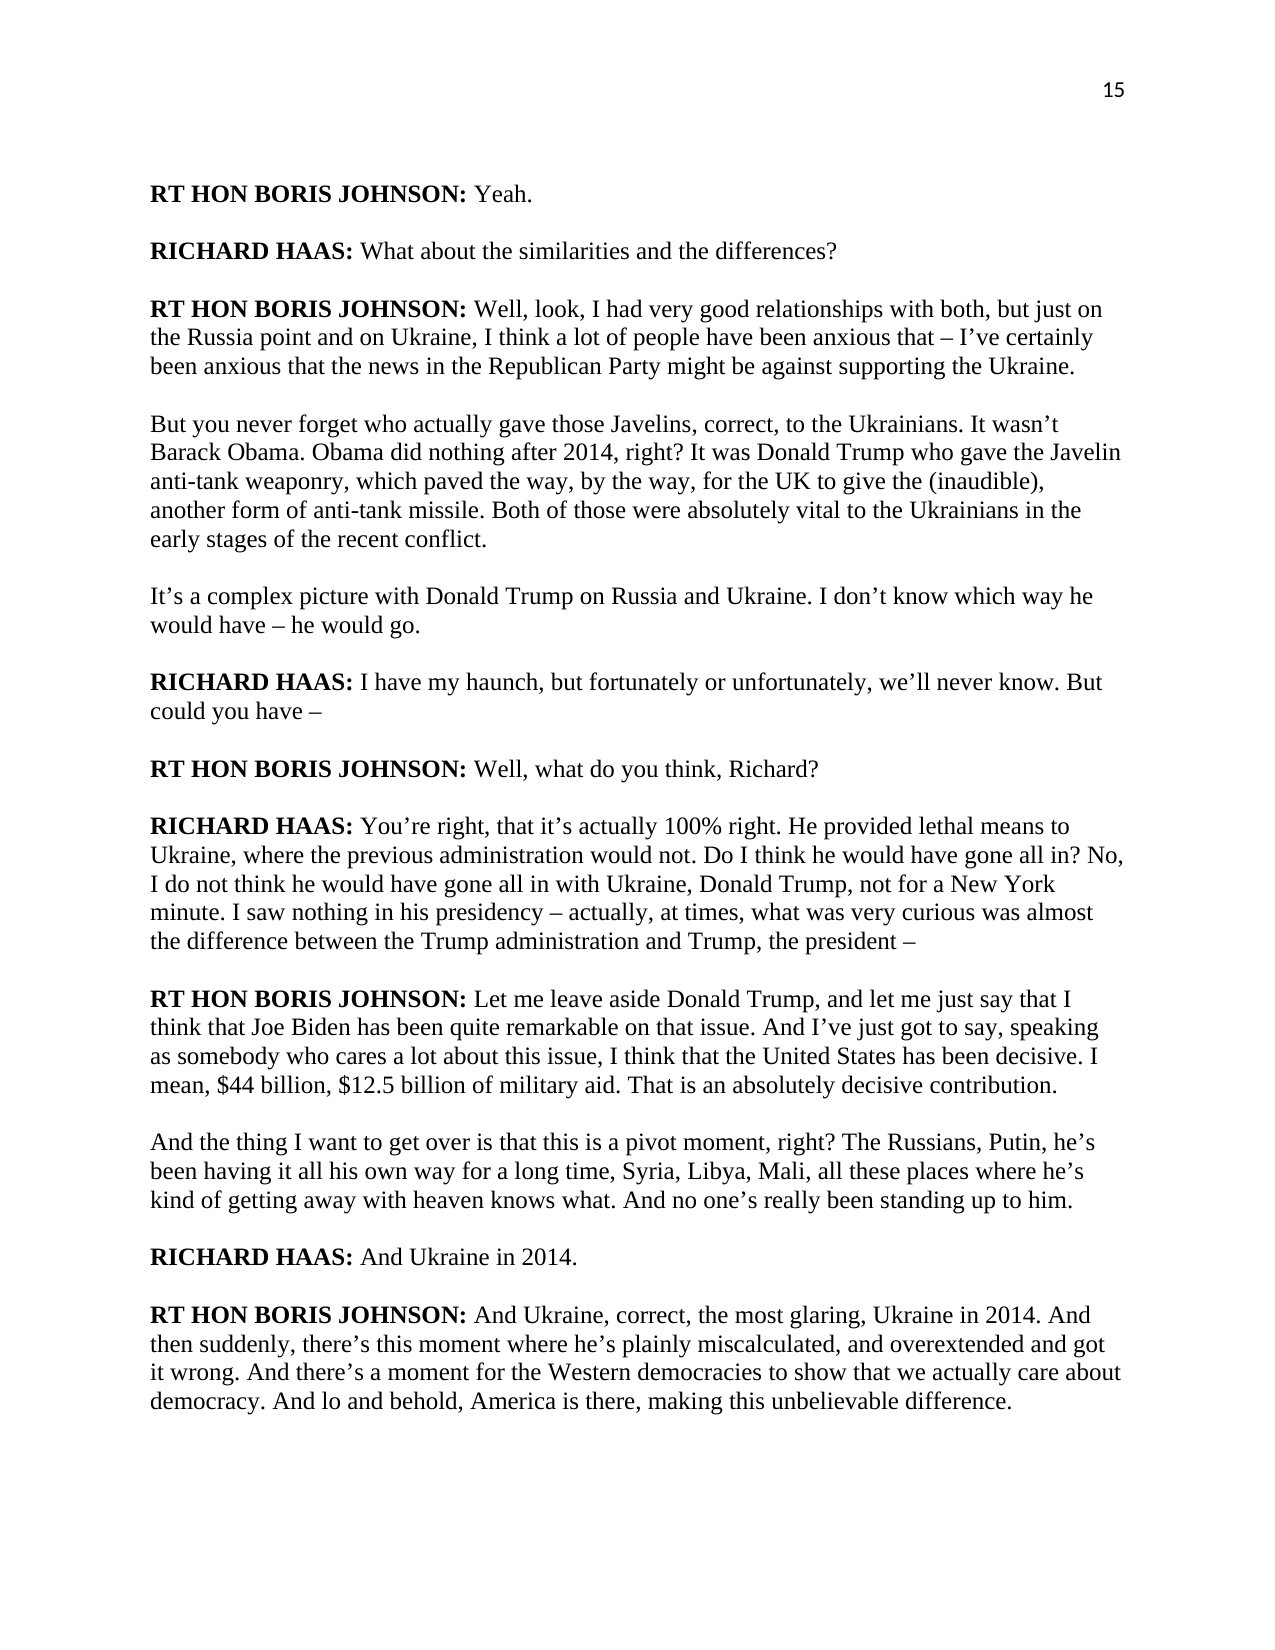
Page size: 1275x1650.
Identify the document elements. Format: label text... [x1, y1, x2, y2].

text RT HON BORIS JOHNSON: And Ukraine, correct, the most glaring, Ukraine in 2014. And then suddenly, there’s this moment where he’s plainly miscalculated, and overextended and got it wrong. And there’s a moment for the Western democracies to show that we actually care about democracy. And lo and behold, America is there, making this unbelievable difference. [150, 1300, 1125, 1415]
text RT HON BORIS JOHNSON: Let me leave aside Donald Trump, and let me just say that I think that Joe Biden has been quite remarkable on that issue. And I’ve just got to say, speaking as somebody who cares a lot about this issue, I think that the United States has been decisive. I mean, $44 billion, $12.5 billion of military aid. That is an absolutely decisive contribution. [150, 984, 1125, 1099]
text It’s a complex picture with Donald Trump on Russia and Ukraine. I don’t know which way he would have – he would go. [150, 581, 1125, 639]
text RT HON BORIS JOHNSON: Well, look, I had very good relationships with both, but just on the Russia point and on Ukraine, I think a lot of people have been anxious that – I’ve certainly been anxious that the news in the Republican Party might be against supporting the Ukraine. [150, 294, 1125, 380]
text But you never forget who actually gave those Javelins, correct, to the Ukrainians. It wasn’t Barack Obama. Obama did nothing after 2014, right? It was Donald Trump who gave the Javelin anti-tank weaponry, which paved the way, by the way, for the UK to give the (inaudible), another form of anti-tank missile. Both of those were absolutely vital to the Ukrainians in the early stages of the recent conflict. [150, 409, 1125, 552]
text RICHARD HAAS: You’re right, that it’s actually 100% right. He provided lethal means to Ukraine, where the previous administration would not. Do I think he would have gone all in? No, I do not think he would have gone all in with Ukraine, Donald Trump, not for a New York minute. I saw nothing in his presidency – actually, at times, what was very curious was almost the difference between the Trump administration and Trump, the president – [150, 811, 1125, 955]
text RICHARD HAAS: I have my haunch, but fortunately or unfortunately, we’ll never know. But could you have – [150, 667, 1125, 725]
text And the thing I want to get over is that this is a pivot moment, right? The Russians, Putin, he’s been having it all his own way for a long time, Syria, Libya, Mali, all these places where he’s kind of getting away with heaven knows what. And no one’s really been standing up to him. [150, 1127, 1125, 1214]
text RICHARD HAAS: What about the similarities and the differences? [150, 236, 1125, 265]
text RT HON BORIS JOHNSON: Well, what do you think, Richard? [150, 754, 1125, 782]
text RT HON BORIS JOHNSON: Yeah. [150, 179, 1125, 207]
text RICHARD HAAS: And Ukraine in 2014. [150, 1242, 1125, 1271]
